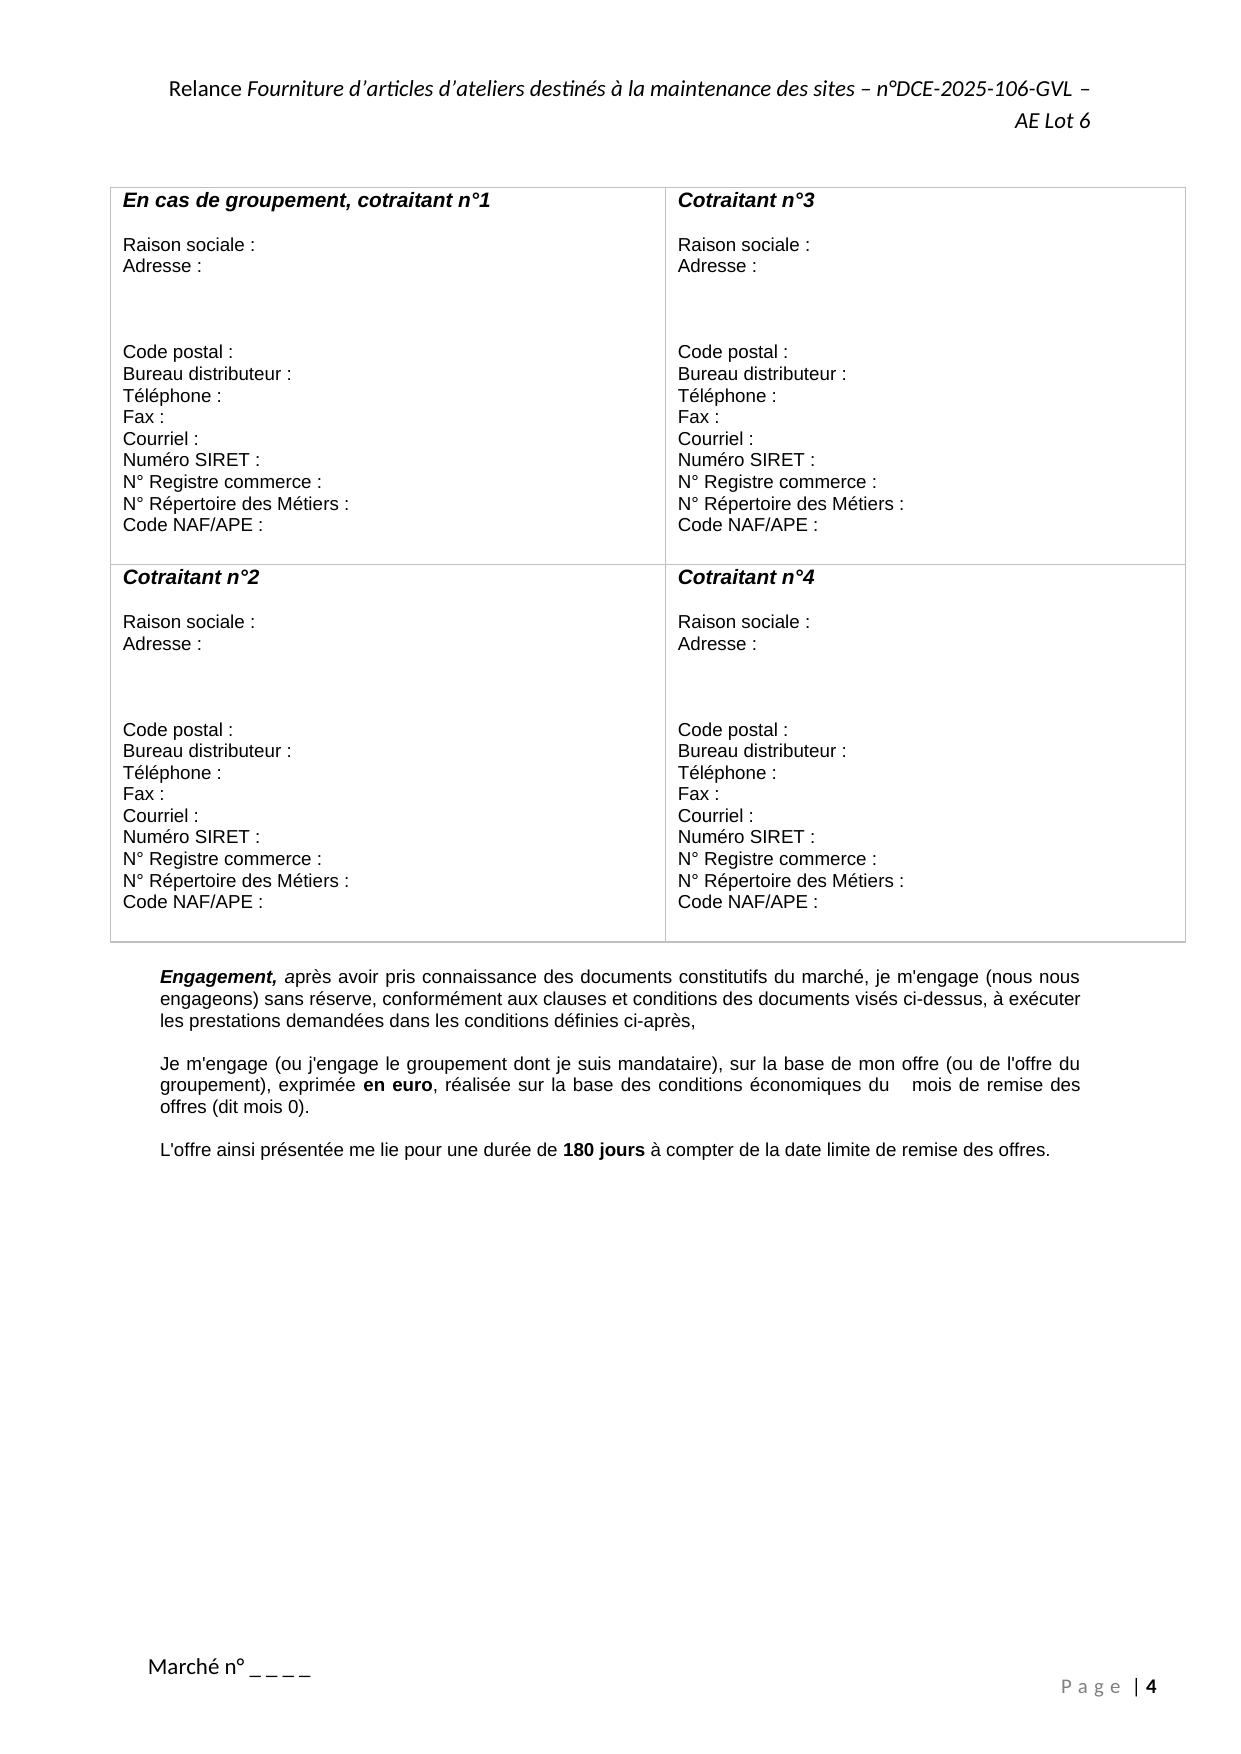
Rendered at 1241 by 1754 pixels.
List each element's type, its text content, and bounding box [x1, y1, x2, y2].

text Je m'engage (ou j'engage le groupement dont je suis mandataire), sur la base de mon offre (ou de l'offre du groupement), exprimée en euro, réalisée sur la base des conditions économiques du mois de remise des offres (dit mois 0). [160, 1053, 1081, 1117]
text Engagement, après avoir pris connaissance des documents constitutifs du marché, je m'engage (nous nous engageons) sans réserve, conformément aux clauses et conditions des documents visés ci-dessus, à exécuter les prestations demandées dans les conditions définies ci-après, [160, 966, 1081, 1031]
table_cell Cotraitant n°4 Raison sociale : Adresse : Code postal : Bureau distributeur : Téléphone : Fax : Courriel : Numéro SIRET : N° Registre commerce : N° Répertoire des Métiers : Code NAF/APE : [666, 565, 1185, 941]
table_header En cas de groupement, cotraitant n°1 Raison sociale : Adresse : Code postal : Bureau distributeur : Téléphone : Fax : Courriel : Numéro SIRET : N° Registre commerce : N° Répertoire des Métiers : Code NAF/APE : [111, 188, 665, 564]
table_header Cotraitant n°3 Raison sociale : Adresse : Code postal : Bureau distributeur : Téléphone : Fax : Courriel : Numéro SIRET : N° Registre commerce : N° Répertoire des Métiers : Code NAF/APE : [666, 188, 1185, 564]
table_cell Cotraitant n°2 Raison sociale : Adresse : Code postal : Bureau distributeur : Téléphone : Fax : Courriel : Numéro SIRET : N° Registre commerce : N° Répertoire des Métiers : Code NAF/APE : [111, 565, 665, 941]
text L'offre ainsi présentée me lie pour une durée de 180 jours à compter de la date limite de remise des offres. [160, 1139, 1081, 1160]
